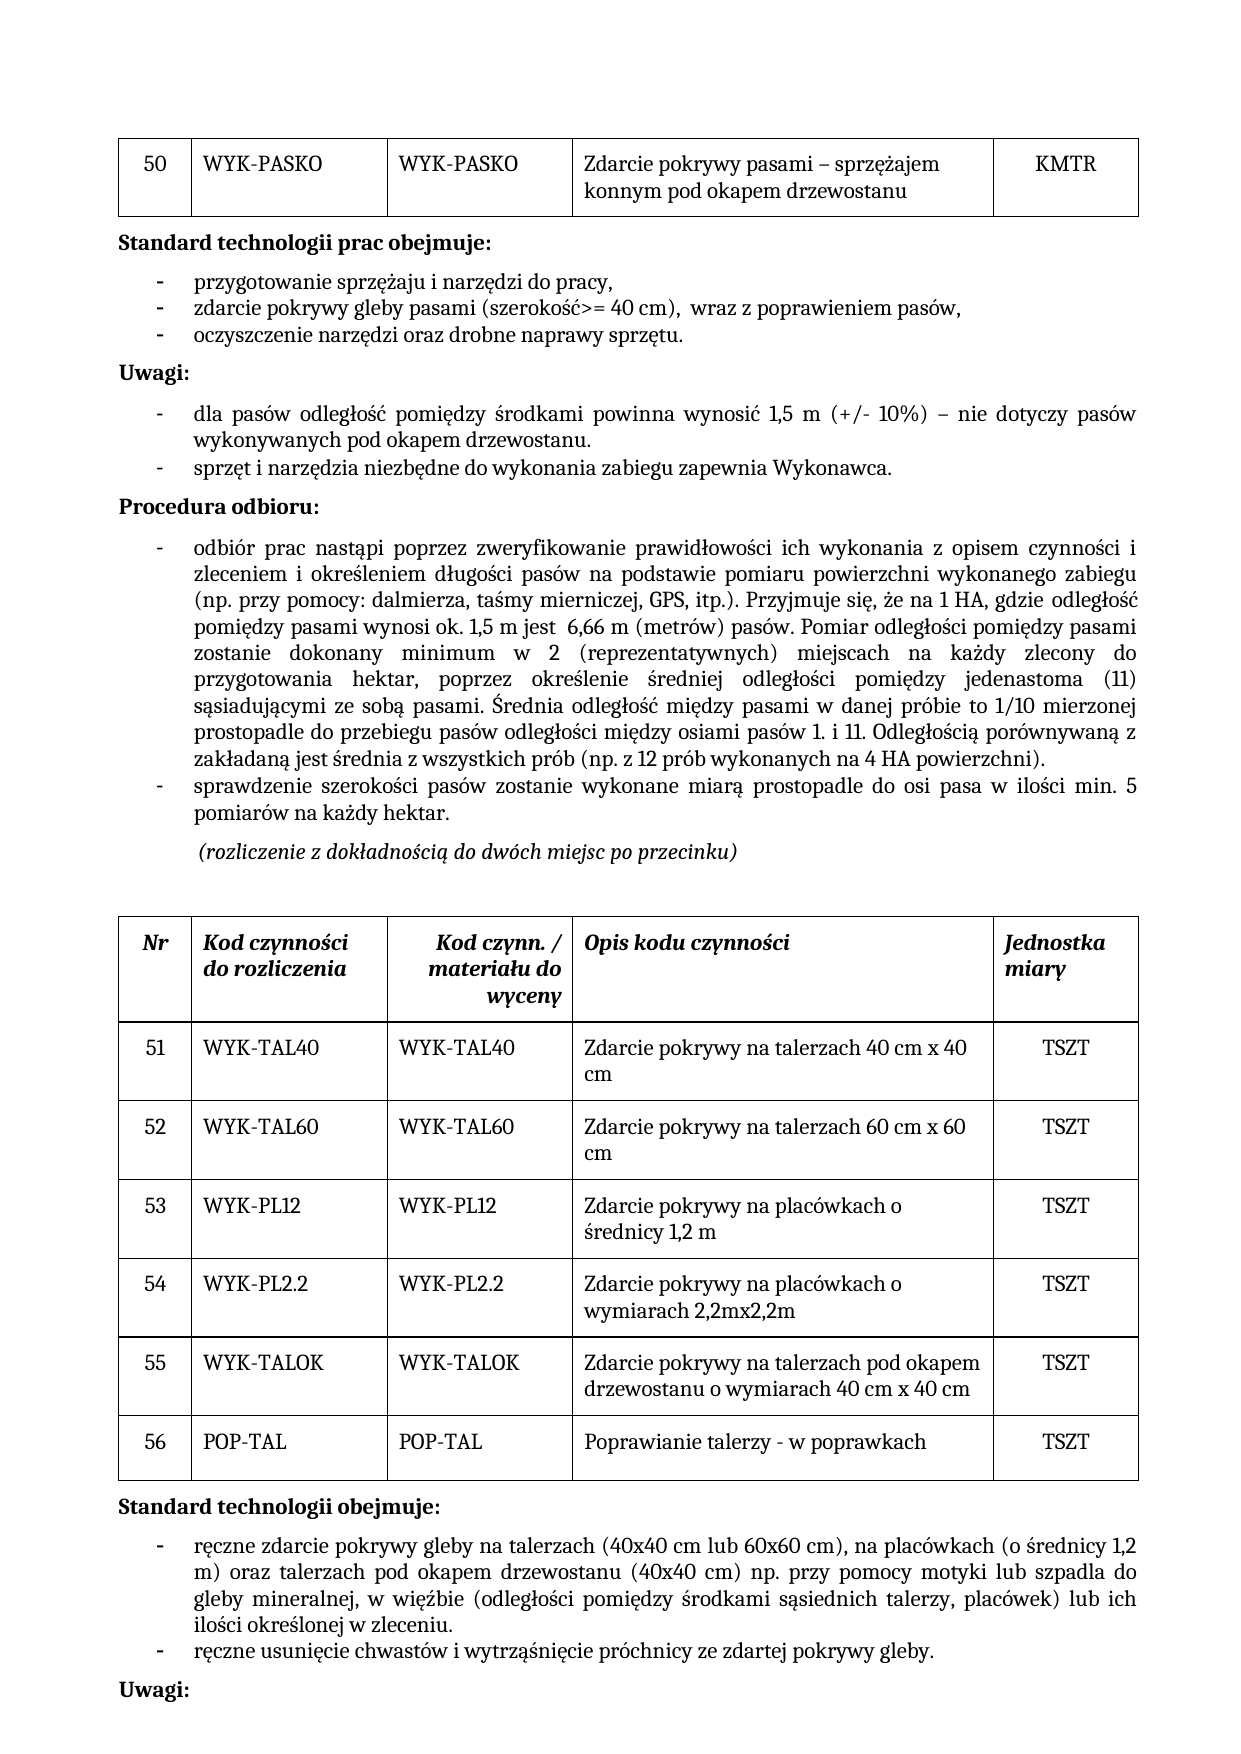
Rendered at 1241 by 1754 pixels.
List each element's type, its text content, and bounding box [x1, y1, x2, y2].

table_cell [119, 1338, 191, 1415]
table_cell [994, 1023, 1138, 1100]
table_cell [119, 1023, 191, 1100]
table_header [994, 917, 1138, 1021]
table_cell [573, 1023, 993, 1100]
text Standard technologii obejmuje: [119, 1494, 1138, 1520]
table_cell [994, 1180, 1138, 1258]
text Uwagi: [119, 1677, 1138, 1703]
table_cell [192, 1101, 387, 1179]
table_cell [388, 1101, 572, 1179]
text Procedura odbioru: [119, 494, 1138, 520]
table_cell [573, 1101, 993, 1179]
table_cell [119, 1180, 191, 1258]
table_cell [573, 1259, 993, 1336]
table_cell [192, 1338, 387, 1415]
text Standard technologii prac obejmuje: [119, 230, 1138, 256]
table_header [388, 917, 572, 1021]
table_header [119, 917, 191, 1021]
list oczyszczenie narzędzi oraz drobne naprawy sprzętu. [156, 321, 1138, 348]
list ręczne zdarcie pokrywy gleby na talerzach (40x40 cm lub 60x60 cm), na placówkach (o średnicy 1,2 m) oraz talerzach pod okapem drzewostanu (40x40 cm) np. przy pomocy motyki lub szpadla do gleby mineralnej, w więźbie (odległości pomiędzy środkami sąsiednich talerzy, placówek) lub ich ilości określonej w zleceniu. [156, 1533, 1138, 1638]
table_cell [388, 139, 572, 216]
list zdarcie pokrywy gleby pasami (szerokość>= 40 cm), wraz z poprawieniem pasów, [156, 295, 1138, 321]
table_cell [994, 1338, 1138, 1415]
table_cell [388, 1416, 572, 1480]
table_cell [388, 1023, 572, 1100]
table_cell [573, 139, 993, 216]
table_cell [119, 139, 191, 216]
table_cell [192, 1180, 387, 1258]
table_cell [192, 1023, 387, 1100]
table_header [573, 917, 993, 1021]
text (rozliczenie z dokładnością do dwóch miejsc po przecinku) [119, 838, 1138, 865]
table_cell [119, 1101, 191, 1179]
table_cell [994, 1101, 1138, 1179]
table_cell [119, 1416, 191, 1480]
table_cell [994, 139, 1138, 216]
list sprzęt i narzędzia niezbędne do wykonania zabiegu zapewnia Wykonawca. [156, 453, 1138, 481]
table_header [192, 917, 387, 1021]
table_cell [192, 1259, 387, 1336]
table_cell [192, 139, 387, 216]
list przygotowanie sprzężaju i narzędzi do pracy, [156, 269, 1138, 295]
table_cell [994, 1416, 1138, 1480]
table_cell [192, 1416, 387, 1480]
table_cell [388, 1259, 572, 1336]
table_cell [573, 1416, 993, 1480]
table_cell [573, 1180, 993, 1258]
list odbiór prac nastąpi poprzez zweryfikowanie prawidłowości ich wykonania z opisem czynności i zleceniem i określeniem długości pasów na podstawie pomiaru powierzchni wykonanego zabiegu (np. przy pomocy: dalmierza, taśmy mierniczej, GPS, itp.). Przyjmuje się, że na 1 HA, gdzie odległość pomiędzy pasami wynosi ok. 1,5 m jest 6,66 m (metrów) pasów. Pomiar odległości pomiędzy pasami zostanie dokonany minimum w 2 (reprezentatywnych) miejscach na każdy zlecony do przygotowania hektar, poprzez określenie średniej odległości pomiędzy jedenastoma (11) sąsiadującymi ze sobą pasami. Średnia odległość między pasami w danej próbie to 1/10 mierzonej prostopadle do przebiegu pasów odległości między osiami pasów 1. i 11. Odległością porównywaną z zakładaną jest średnia z wszystkich prób (np. z 12 prób wykonanych na 4 HA powierzchni). [156, 533, 1138, 772]
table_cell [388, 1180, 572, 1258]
list ręczne usunięcie chwastów i wytrząśnięcie próchnicy ze zdartej pokrywy gleby. [156, 1638, 1138, 1664]
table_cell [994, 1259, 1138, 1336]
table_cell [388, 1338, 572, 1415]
list sprawdzenie szerokości pasów zostanie wykonane miarą prostopadle do osi pasa w ilości min. 5 pomiarów na każdy hektar. [156, 772, 1138, 826]
text Uwagi: [119, 360, 1138, 387]
list dla pasów odległość pomiędzy środkami powinna wynosić 1,5 m (+/- 10%) – nie dotyczy pasów wykonywanych pod okapem drzewostanu. [156, 399, 1138, 453]
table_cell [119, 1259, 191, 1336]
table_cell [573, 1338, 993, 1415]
